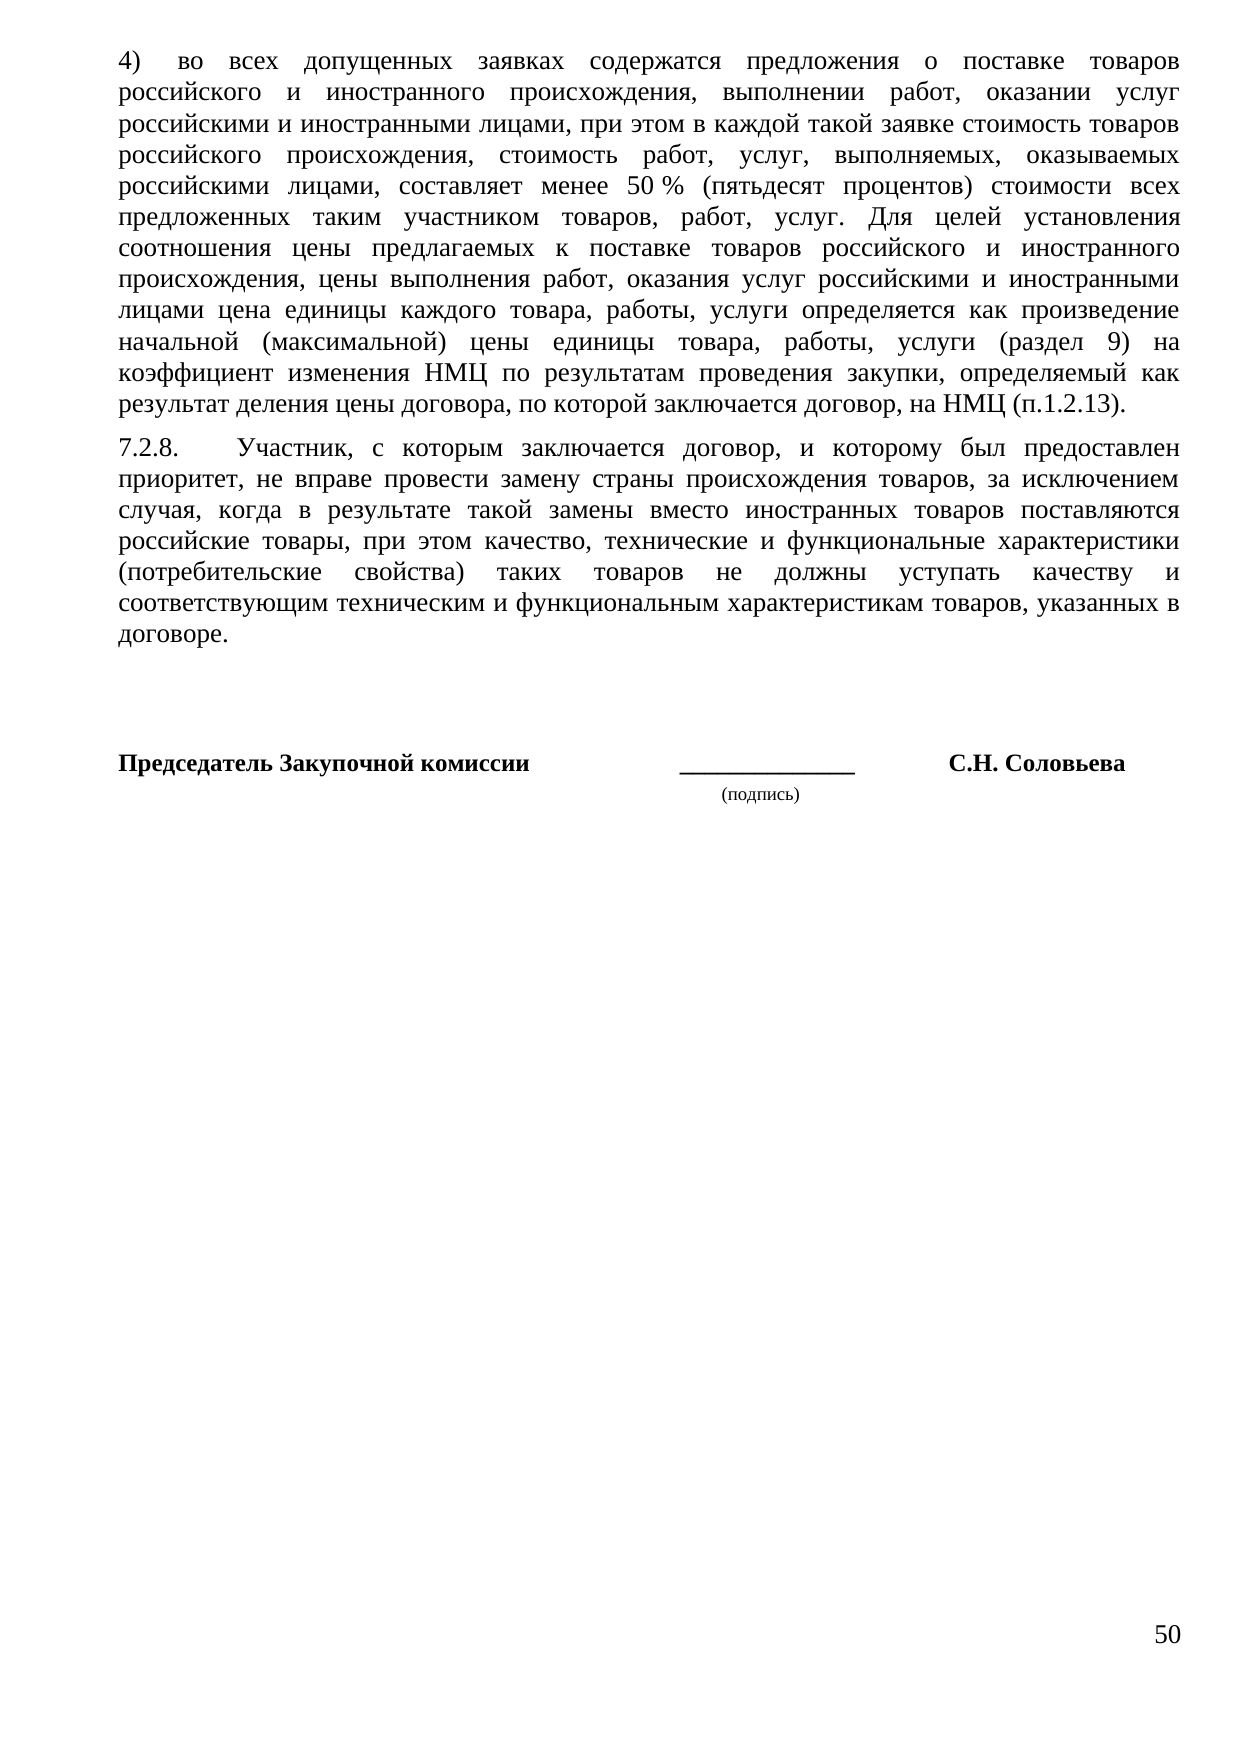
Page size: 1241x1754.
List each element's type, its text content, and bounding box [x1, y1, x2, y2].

text Председатель Закупочной комиссии ______________ С.Н. Соловьева (подпись) [118, 748, 1181, 806]
text Участник, с которым заключается договор, и которому был предоставлен приоритет, не вправе провести замену страны происхождения товаров, за исключением случая, когда в результате такой замены вместо иностранных товаров поставляются российские товары, при этом качество, технические и функциональные характеристики (потребительские свойства) таких товаров не должны уступать качеству и соответствующим техническим и функциональным характеристикам товаров, указанных в договоре. [118, 431, 1181, 649]
text во всех допущенных заявках содержатся предложения о поставке товаров российского и иностранного происхождения, выполнении работ, оказании услуг российскими и иностранными лицами, при этом в каждой такой заявке стоимость товаров российского происхождения, стоимость работ, услуг, выполняемых, оказываемых российскими лицами, составляет менее 50 % (пятьдесят процентов) стоимости всех предложенных таким участником товаров, работ, услуг. Для целей установления соотношения цены предлагаемых к поставке товаров российского и иностранного происхождения, цены выполнения работ, оказания услуг российскими и иностранными лицами цена единицы каждого товара, работы, услуги определяется как произведение начальной (максимальной) цены единицы товара, работы, услуги (раздел 9) на коэффициент изменения НМЦ по результатам проведения закупки, определяемый как результат деления цены договора, по которой заключается договор, на НМЦ (п.1.2.13). [118, 44, 1181, 418]
